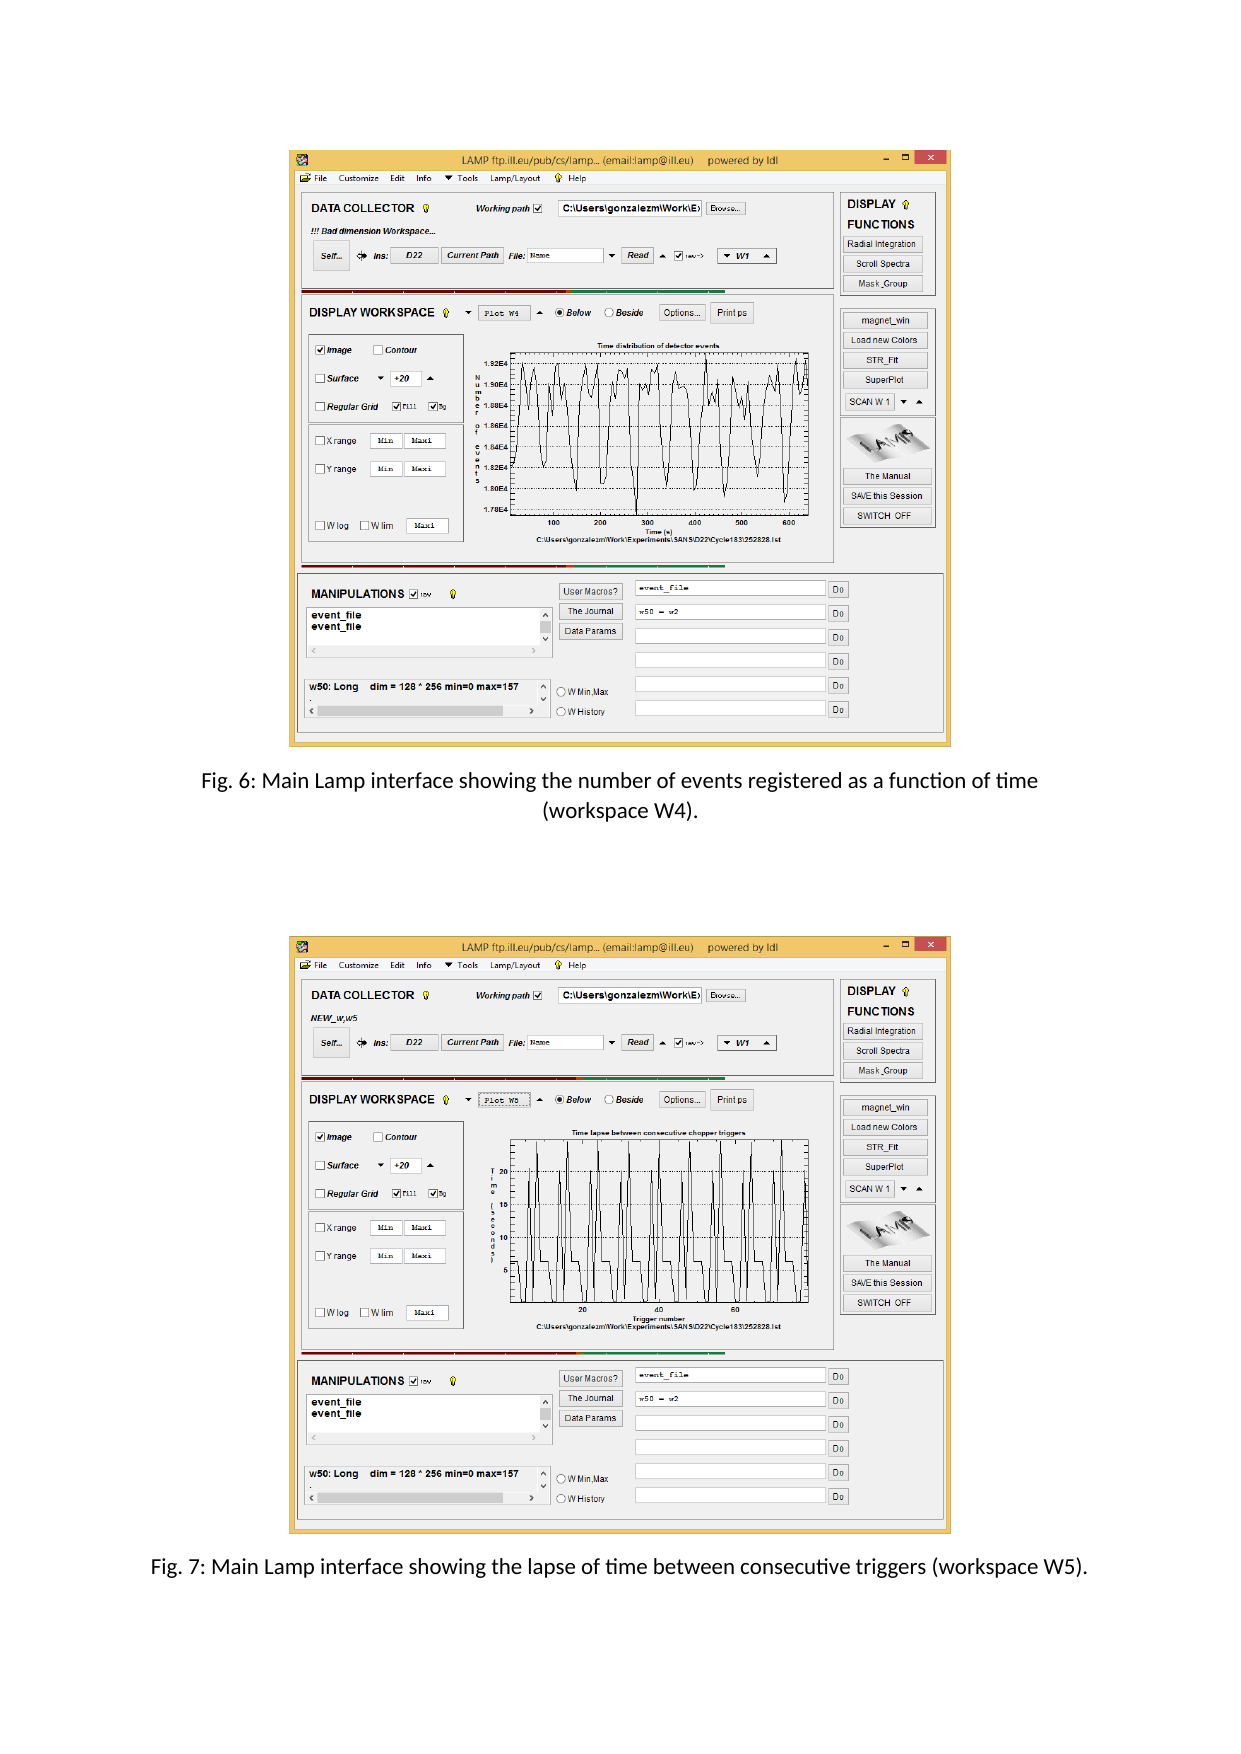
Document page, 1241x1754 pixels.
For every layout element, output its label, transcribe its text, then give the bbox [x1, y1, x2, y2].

picture [289, 150, 951, 747]
text Fig. 6: Main Lamp interface showing the number of events registered as a function of time (workspace W4). [150, 766, 1090, 824]
text Fig. 7: Main Lamp interface showing the lapse of time between consecutive triggers (workspace W5). [150, 1552, 1090, 1581]
picture [289, 936, 951, 1534]
